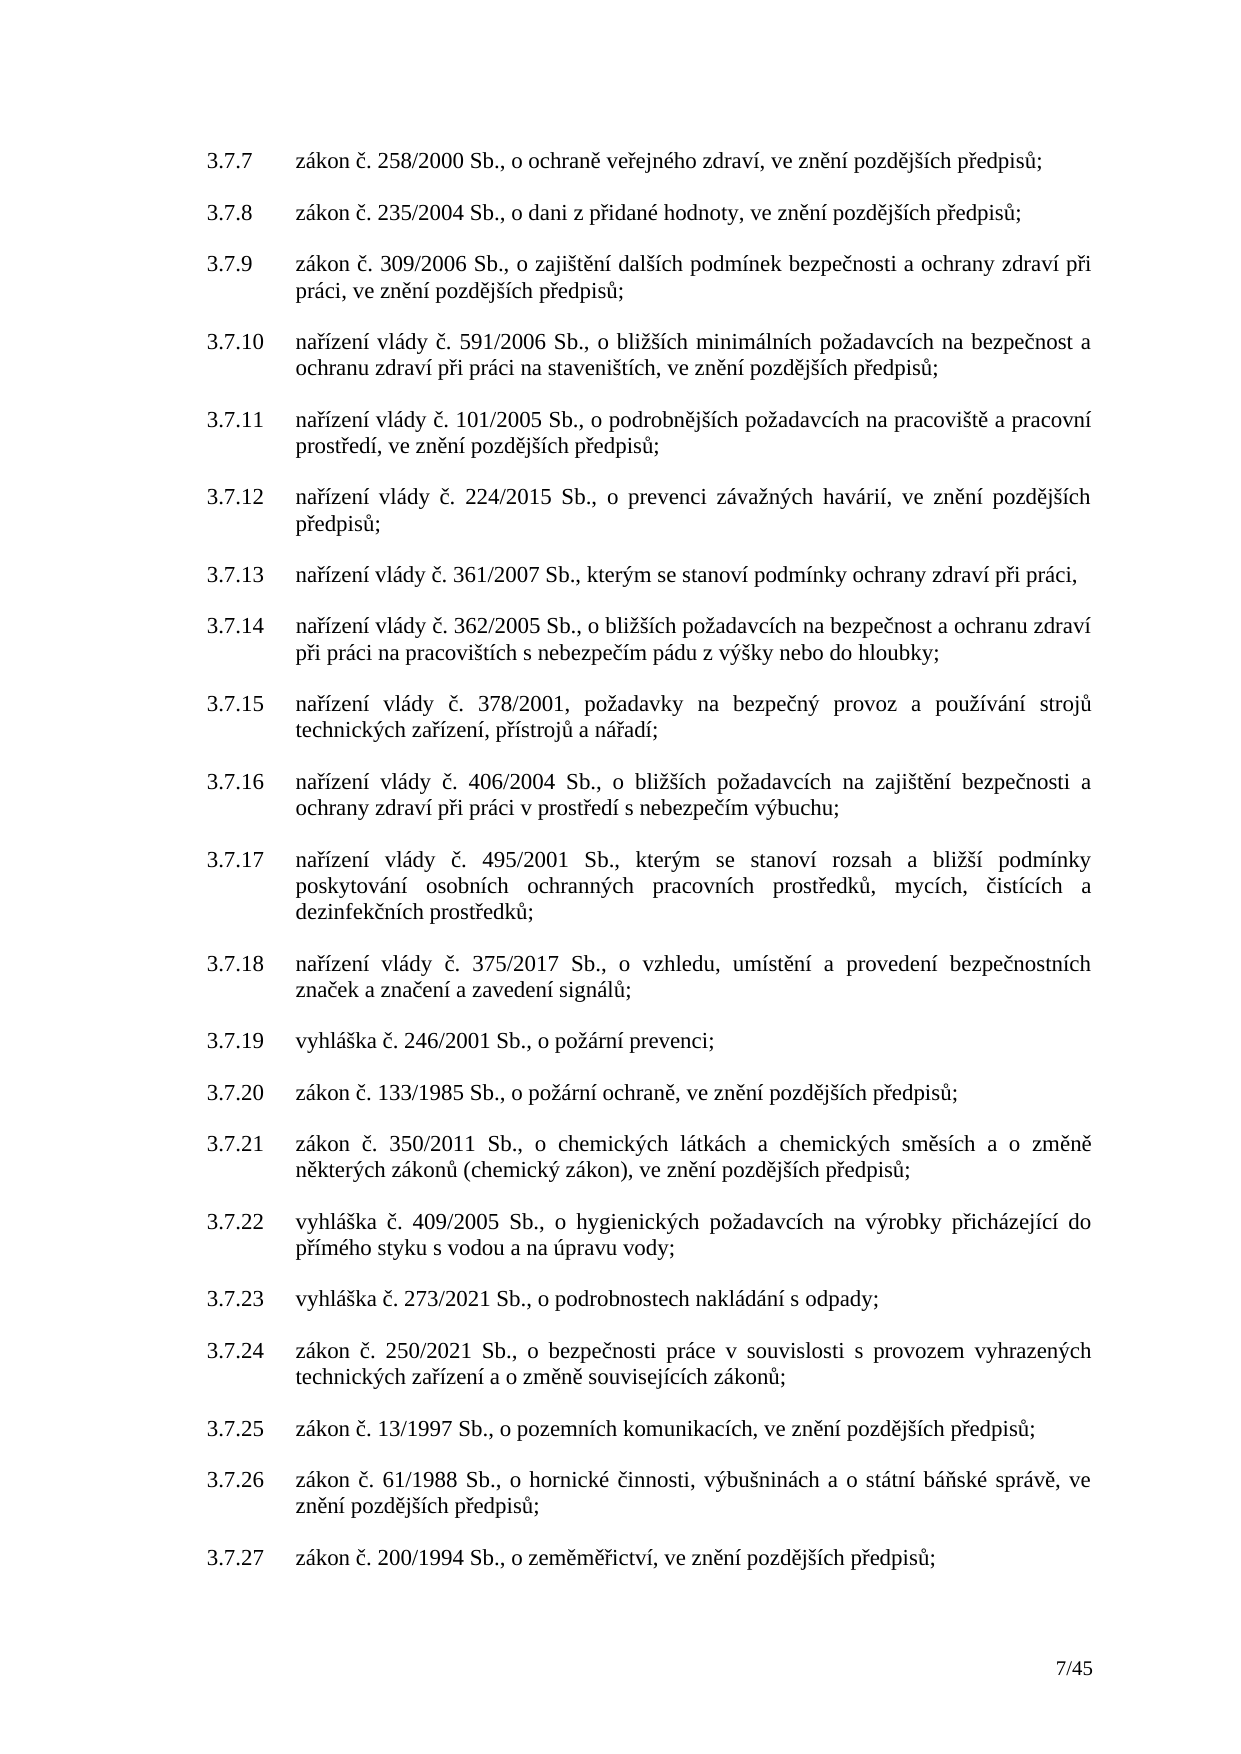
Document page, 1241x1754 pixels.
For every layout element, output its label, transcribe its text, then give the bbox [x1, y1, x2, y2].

text nařízení vlády č. 362/2005 Sb., o bližších požadavcích na bezpečnost a ochranu zdraví při práci na pracovištích s nebezpečím pádu z výšky nebo do hloubky; [207, 612, 1093, 665]
text nařízení vlády č. 406/2004 Sb., o bližších požadavcích na zajištění bezpečnosti a ochrany zdraví při práci v prostředí s nebezpečím výbuchu; [207, 768, 1093, 821]
text vyhláška č. 409/2005 Sb., o hygienických požadavcích na výrobky přicházející do přímého styku s vodou a na úpravu vody; [207, 1208, 1093, 1261]
text nařízení vlády č. 591/2006 Sb., o bližších minimálních požadavcích na bezpečnost a ochranu zdraví při práci na staveništích, ve znění pozdějších předpisů; [207, 328, 1093, 381]
text zákon č. 350/2011 Sb., o chemických látkách a chemických směsích a o změně některých zákonů (chemický zákon), ve znění pozdějších předpisů; [207, 1130, 1093, 1183]
text zákon č. 200/1994 Sb., o zeměměřictví, ve znění pozdějších předpisů; [207, 1544, 1093, 1570]
text nařízení vlády č. 361/2007 Sb., kterým se stanoví podmínky ochrany zdraví při práci, [207, 561, 1093, 587]
text zákon č. 309/2006 Sb., o zajištění dalších podmínek bezpečnosti a ochrany zdraví při práci, ve znění pozdějších předpisů; [207, 250, 1093, 303]
text zákon č. 133/1985 Sb., o požární ochraně, ve znění pozdějších předpisů; [207, 1079, 1093, 1105]
text zákon č. 235/2004 Sb., o dani z přidané hodnoty, ve znění pozdějších předpisů; [207, 199, 1093, 225]
text nařízení vlády č. 375/2017 Sb., o vzhledu, umístění a provedení bezpečnostních značek a značení a zavedení signálů; [207, 950, 1093, 1002]
text zákon č. 61/1988 Sb., o hornické činnosti, výbušninách a o státní báňské správě, ve znění pozdějších předpisů; [207, 1466, 1093, 1519]
text nařízení vlády č. 378/2001, požadavky na bezpečný provoz a používání strojů technických zařízení, přístrojů a nářadí; [207, 690, 1093, 743]
text nařízení vlády č. 495/2001 Sb., kterým se stanoví rozsah a bližší podmínky poskytování osobních ochranných pracovních prostředků, mycích, čistících a dezinfekčních prostředků; [207, 846, 1093, 925]
text vyhláška č. 273/2021 Sb., o podrobnostech nakládání s odpady; [207, 1286, 1093, 1312]
text zákon č. 250/2021 Sb., o bezpečnosti práce v souvislosti s provozem vyhrazených technických zařízení a o změně souvisejících zákonů; [207, 1337, 1093, 1389]
text nařízení vlády č. 224/2015 Sb., o prevenci závažných havárií, ve znění pozdějších předpisů; [207, 483, 1093, 536]
text zákon č. 13/1997 Sb., o pozemních komunikacích, ve znění pozdějších předpisů; [207, 1414, 1093, 1441]
text nařízení vlády č. 101/2005 Sb., o podrobnějších požadavcích na pracoviště a pracovní prostředí, ve znění pozdějších předpisů; [207, 406, 1093, 458]
text vyhláška č. 246/2001 Sb., o požární prevenci; [207, 1027, 1093, 1054]
text zákon č. 258/2000 Sb., o ochraně veřejného zdraví, ve znění pozdějších předpisů; [207, 148, 1093, 174]
